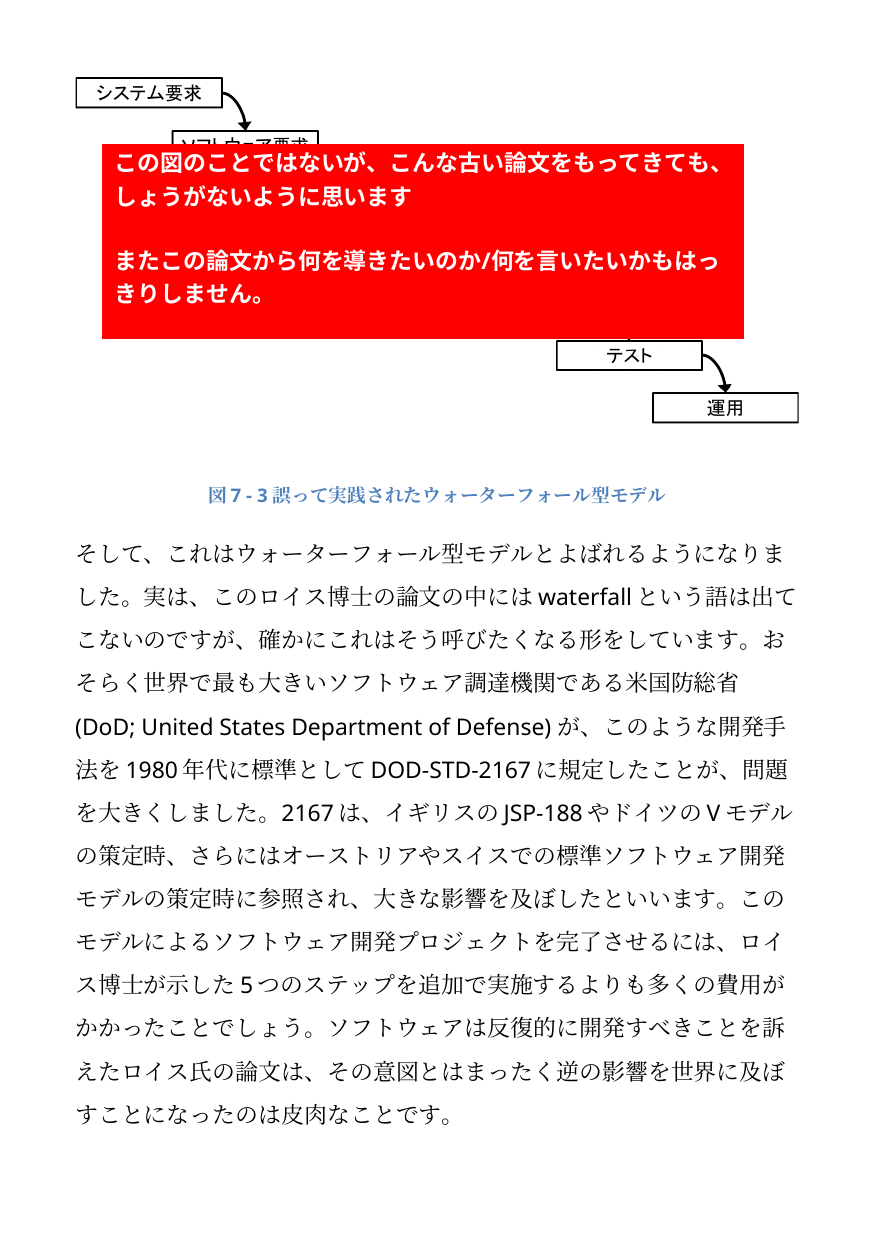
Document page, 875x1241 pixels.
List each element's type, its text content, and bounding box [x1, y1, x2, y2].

text 図7 - 3 誤って実践されたウォーターフォール型モデル [75, 476, 799, 513]
picture [75, 75, 799, 429]
text そして、これはウォーターフォール型モデルとよばれるようになりました。実は、このロイス博士の論文の中にはwaterfallという語は出てこないのですが、確かにこれはそう呼びたくなる形をしています。おそらく世界で最も大きいソフトウェア調達機関である米国防総省 (DoD; United States Department of Defense) が、このような開発手法を1980年代に標準としてDOD-STD-2167に規定したことが、問題を大きくしました。2167は、イギリスのJSP-188やドイツのVモデルの策定時、さらにはオーストリアやスイスでの標準ソフトウェア開発モデルの策定時に参照され、大きな影響を及ぼしたといいます。このモデルによるソフトウェア開発プロジェクトを完了させるには、ロイス博士が示した5つのステップを追加で実施するよりも多くの費用がかかったことでしょう。ソフトウェアは反復的に開発すべきことを訴えたロイス氏の論文は、その意図とはまったく逆の影響を世界に及ぼすことになったのは皮肉なことです。 [75, 534, 799, 1132]
